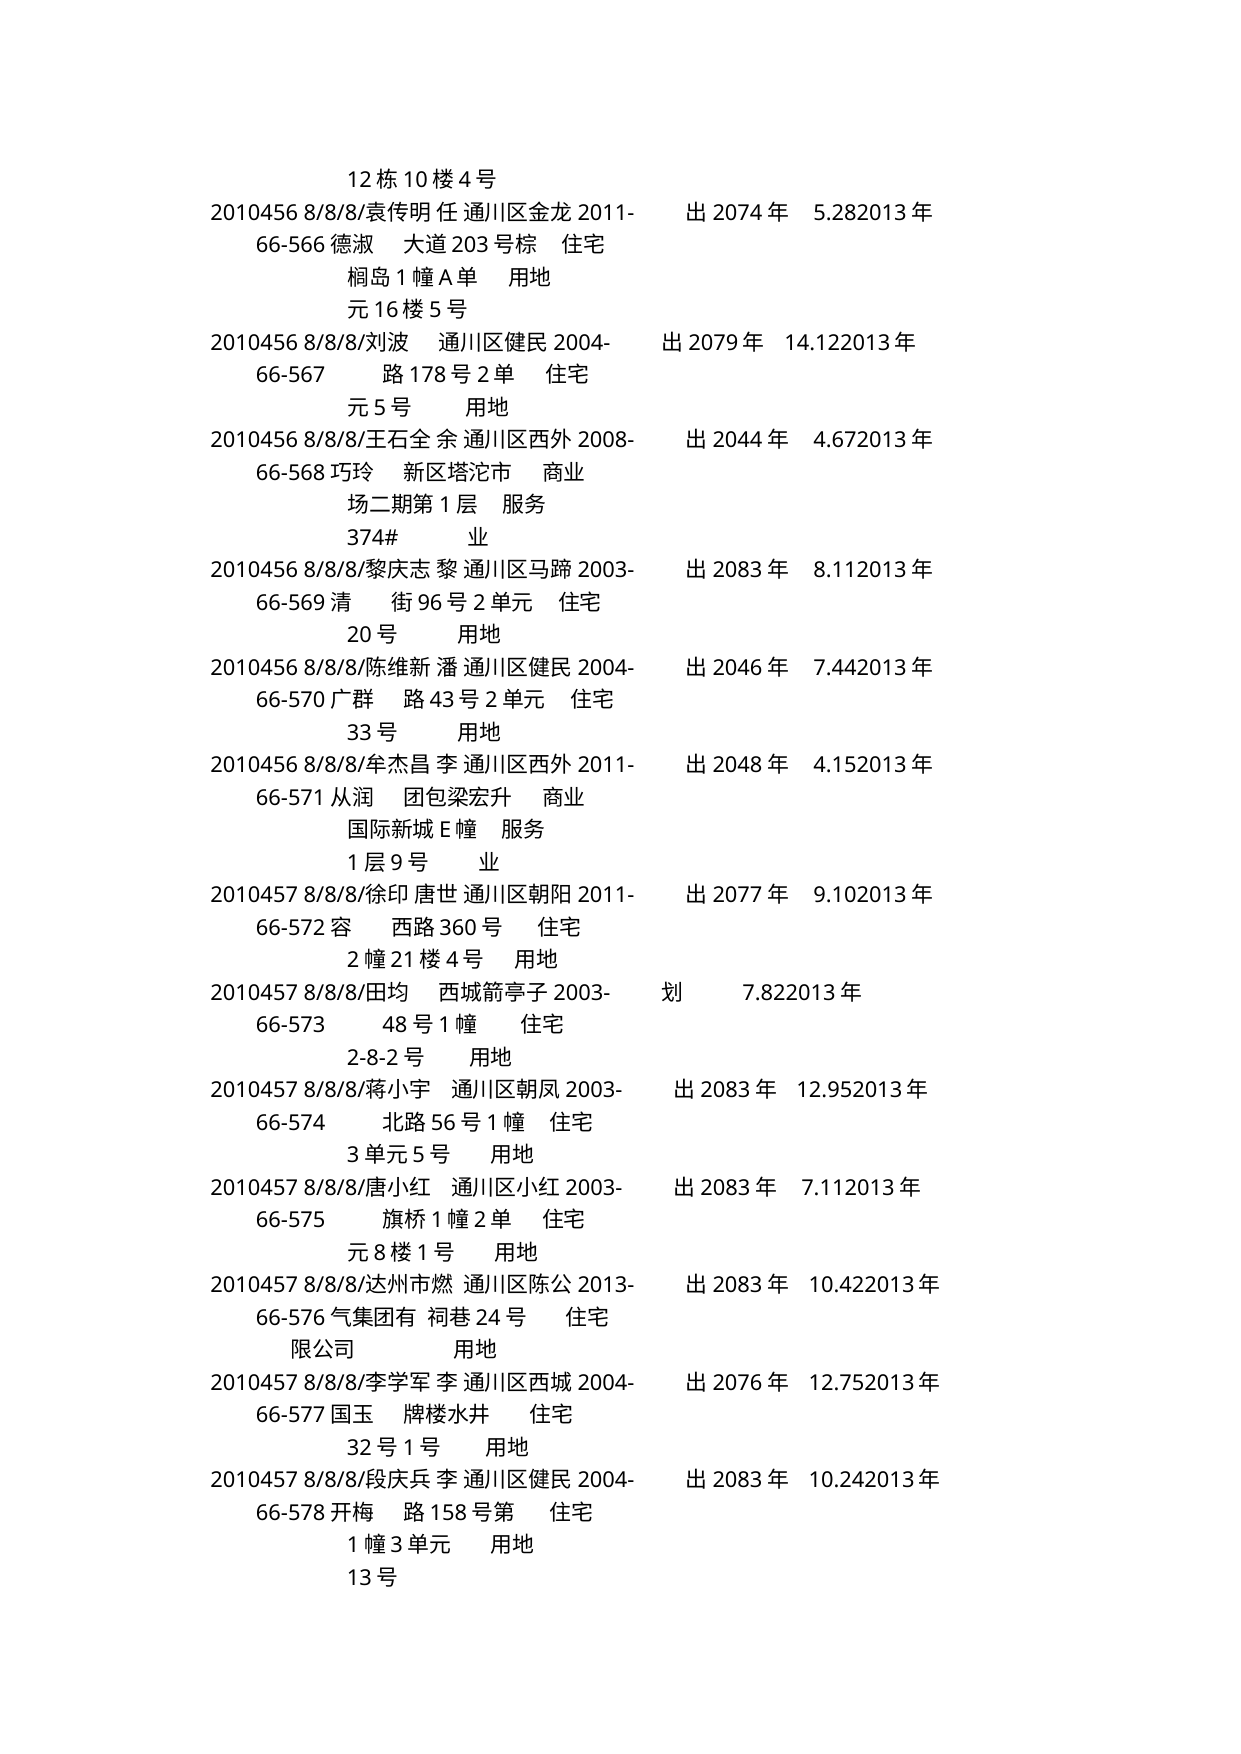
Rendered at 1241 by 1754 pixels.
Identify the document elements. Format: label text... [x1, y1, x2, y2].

text 2010456 8/8/8/黎庆志 黎 通川区马蹄 2003- 出 2083年 8.112013年 [187, 552, 1053, 584]
text 2010457 8/8/8/段庆兵 李 通川区健民 2004- 出 2083年 10.242013年 [187, 1462, 1053, 1494]
text 2010457 8/8/8/田均 西城箭亭子 2003- 划 7.822013年 [187, 974, 1053, 1007]
text 榈岛1幢A单 用地 [187, 259, 1053, 292]
text 国际新城E幢 服务 [187, 812, 1053, 844]
text 元8楼1号 用地 [187, 1234, 1053, 1267]
text 2-8-2号 用地 [187, 1039, 1053, 1072]
text 12栋10楼4号 [187, 162, 1053, 194]
text 66-574 北路56号1幢 住宅 [187, 1104, 1053, 1137]
text 3单元5号 用地 [187, 1137, 1053, 1169]
text 66-578开梅 路158号第 住宅 [187, 1494, 1053, 1527]
text 场二期第1层 服务 [187, 487, 1053, 519]
text 66-568巧玲 新区塔沱市 商业 [187, 454, 1053, 487]
text 2010457 8/8/8/李学军 李 通川区西城 2004- 出 2076年 12.752013年 [187, 1364, 1053, 1397]
text 66-567 路178号2单 住宅 [187, 357, 1053, 389]
text 66-576气集团有 祠巷24号 住宅 [187, 1299, 1053, 1332]
text 2010457 8/8/8/蒋小宇 通川区朝凤 2003- 出 2083年 12.952013年 [187, 1072, 1053, 1104]
text 66-571从润 团包梁宏升 商业 [187, 779, 1053, 812]
text 32号1号 用地 [187, 1429, 1053, 1462]
text 2010456 8/8/8/袁传明 任 通川区金龙 2011- 出 2074年 5.282013年 [187, 194, 1053, 227]
text 2010456 8/8/8/牟杰昌 李 通川区西外 2011- 出 2048年 4.152013年 [187, 747, 1053, 779]
text 66-566德淑 大道203号棕 住宅 [187, 227, 1053, 259]
text 66-573 48号1幢 住宅 [187, 1007, 1053, 1039]
text 2010456 8/8/8/王石全 余 通川区西外 2008- 出 2044年 4.672013年 [187, 422, 1053, 454]
text 2010456 8/8/8/陈维新 潘 通川区健民 2004- 出 2046年 7.442013年 [187, 649, 1053, 682]
text 2010457 8/8/8/徐印 唐世 通川区朝阳 2011- 出 2077年 9.102013年 [187, 877, 1053, 909]
text 374# 业 [187, 519, 1053, 552]
text 13号 [187, 1559, 1053, 1592]
text 元5号 用地 [187, 389, 1053, 422]
text 1层9号 业 [187, 844, 1053, 877]
text 33号 用地 [187, 714, 1053, 747]
text 66-575 旗桥1幢2单 住宅 [187, 1202, 1053, 1234]
text 2010457 8/8/8/达州市燃 通川区陈公 2013- 出 2083年 10.422013年 [187, 1267, 1053, 1299]
text 66-577国玉 牌楼水井 住宅 [187, 1397, 1053, 1429]
text 2幢21楼4号 用地 [187, 942, 1053, 974]
text 20号 用地 [187, 617, 1053, 649]
text 限公司 用地 [187, 1332, 1053, 1364]
text 66-569清 街96号2单元 住宅 [187, 584, 1053, 617]
text 66-570广群 路43号2单元 住宅 [187, 682, 1053, 714]
text 2010457 8/8/8/唐小红 通川区小红 2003- 出 2083年 7.112013年 [187, 1169, 1053, 1202]
text 1幢3单元 用地 [187, 1527, 1053, 1559]
text 66-572容 西路360号 住宅 [187, 909, 1053, 942]
text 元16楼5号 [187, 292, 1053, 324]
text 2010456 8/8/8/刘波 通川区健民 2004- 出 2079年 14.122013年 [187, 324, 1053, 357]
